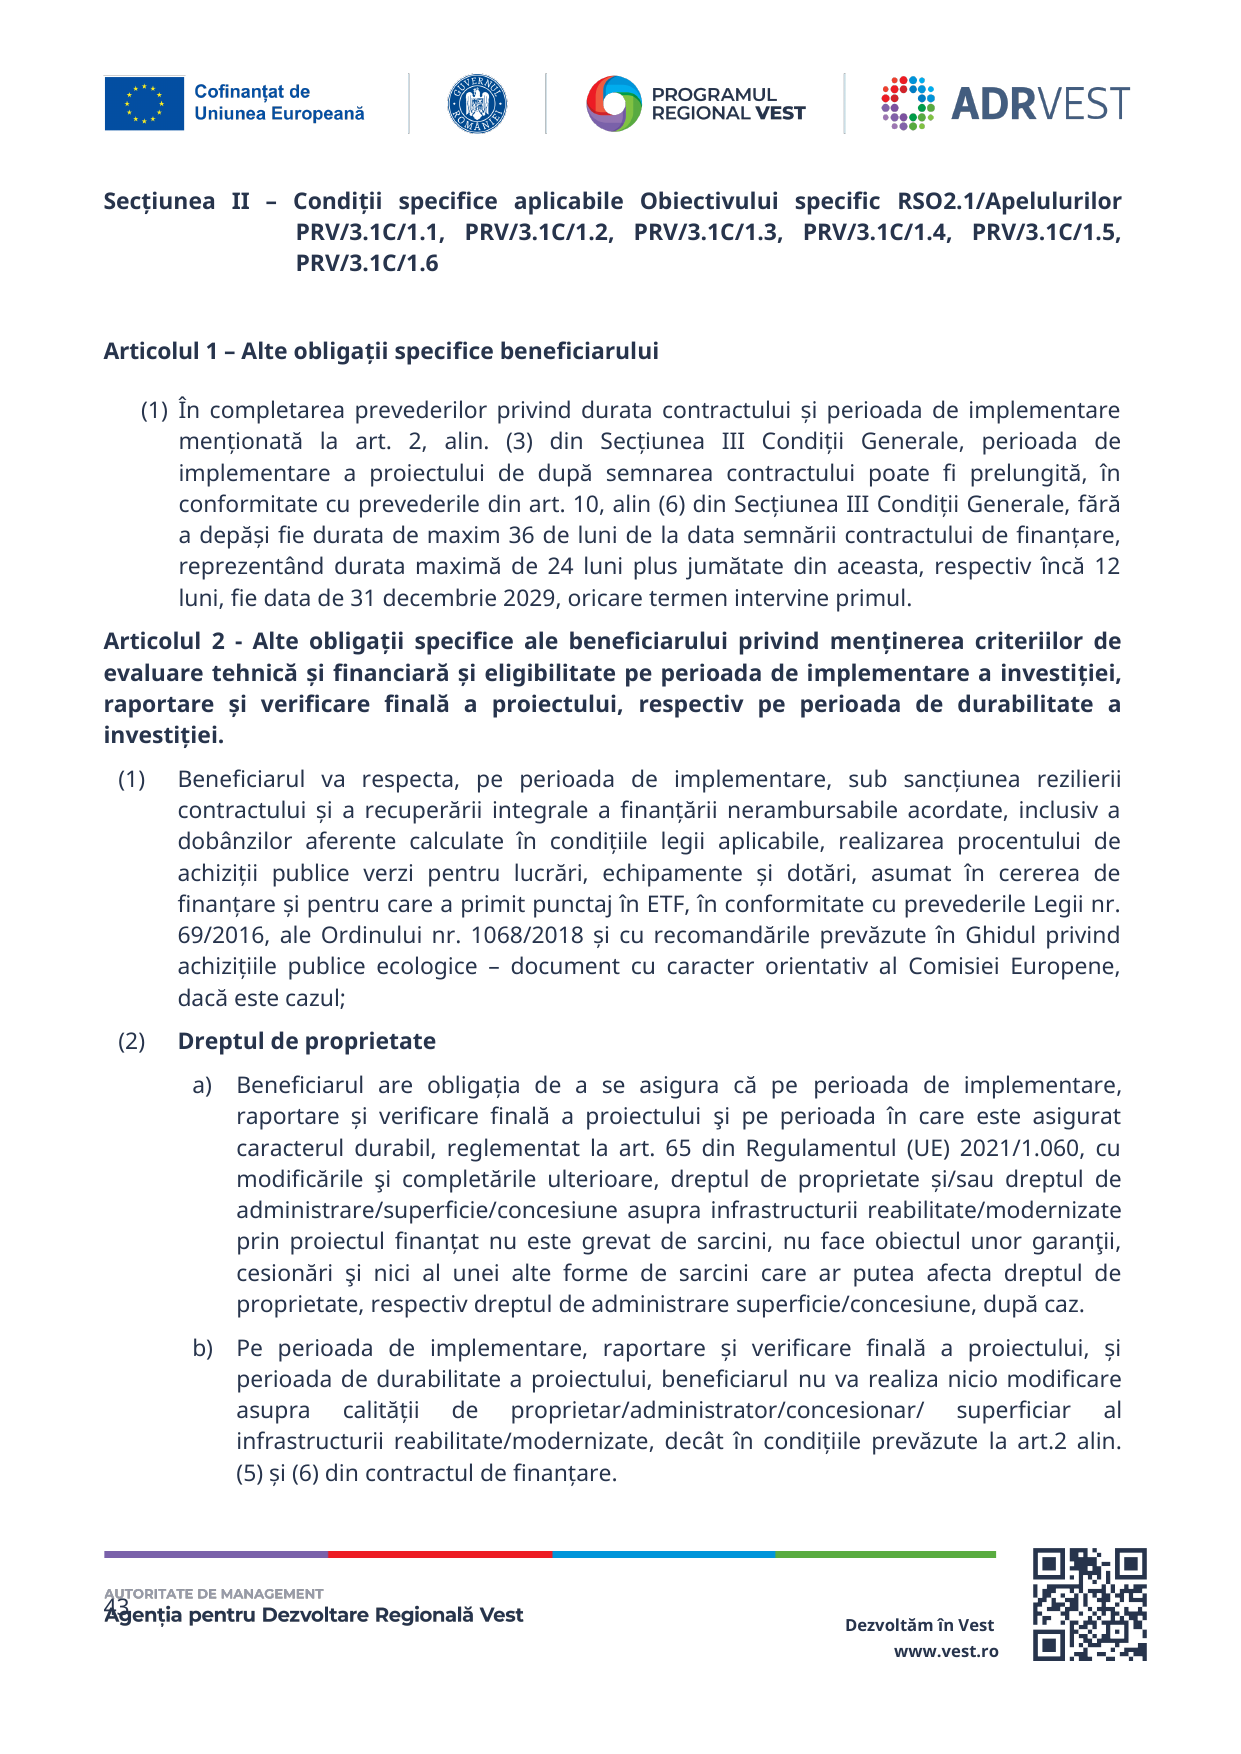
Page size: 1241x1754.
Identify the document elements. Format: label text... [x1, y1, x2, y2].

text Secțiunea II – Condiții specifice aplicabile Obiectivului specific RSO2.1/Apelulurilor PRV/3.1C/1.1, PRV/3.1C/1.2, PRV/3.1C/1.3, PRV/3.1C/1.4, PRV/3.1C/1.5, PRV/3.1C/1.6 [103, 184, 1122, 278]
list Beneficiarul are obligația de a se asigura că pe perioada de implementare, raportare și verificare finală a proiectului şi pe perioada în care este asigurat caracterul durabil, reglementat la art. 65 din Regulamentul (UE) 2021/1.060, cu modificările şi completările ulterioare, dreptul de proprietate și/sau dreptul de administrare/superficie/concesiune asupra infrastructurii reabilitate/modernizate prin proiectul finanțat nu este grevat de sarcini, nu face obiectul unor garanţii, cesionări şi nici al unei alte forme de sarcini care ar putea afecta dreptul de proprietate, respectiv dreptul de administrare superficie/concesiune, după caz. [192, 1069, 1122, 1319]
list Beneficiarul va respecta, pe perioada de implementare, sub sancțiunea rezilierii contractului și a recuperării integrale a finanțării nerambursabile acordate, inclusiv a dobânzilor aferente calculate în condițiile legii aplicabile, realizarea procentului de achiziții publice verzi pentru lucrări, echipamente și dotări, asumat în cererea de finanțare și pentru care a primit punctaj în ETF, în conformitate cu prevederile Legii nr. 69/2016, ale Ordinului nr. 1068/2018 și cu recomandările prevăzute în Ghidul privind achizițiile publice ecologice – document cu caracter orientativ al Comisiei Europene, dacă este cazul; [118, 763, 1122, 1013]
picture [1025, 1539, 1156, 1670]
list Pe perioada de implementare, raportare și verificare finală a proiectului, și perioada de durabilitate a proiectului, beneficiarul nu va realiza nicio modificare asupra calității de proprietar/administrator/concesionar/ superficiar al infrastructurii reabilitate/modernizate, decât în condițiile prevăzute la art.2 alin. (5) și (6) din contractul de finanțare. [192, 1331, 1122, 1488]
picture [103, 73, 1131, 134]
text Articolul 2 - Alte obligații specifice ale beneficiarului privind menținerea criteriilor de evaluare tehnică și financiară și eligibilitate pe perioada de implementare a investiției, raportare și verificare finală a proiectului, respectiv pe perioada de durabilitate a investiției. [103, 625, 1122, 750]
text Articolul 1 – Alte obligații specifice beneficiarului [103, 334, 1122, 366]
list Dreptul de proprietate [118, 1025, 1122, 1056]
list În completarea prevederilor privind durata contractului și perioada de implementare menționată la art. 2, alin. (3) din Secțiunea III Condiții Generale, perioada de implementare a proiectului de după semnarea contractului poate fi prelungită, în conformitate cu prevederile din art. 10, alin (6) din Secțiunea III Condiții Generale, fără a depăși fie durata de maxim 36 de luni de la data semnării contractului de finanțare, reprezentând durata maximă de 24 luni plus jumătate din aceasta, respectiv încă 12 luni, fie data de 31 decembrie 2029, oricare termen intervine primul. [141, 394, 1122, 613]
